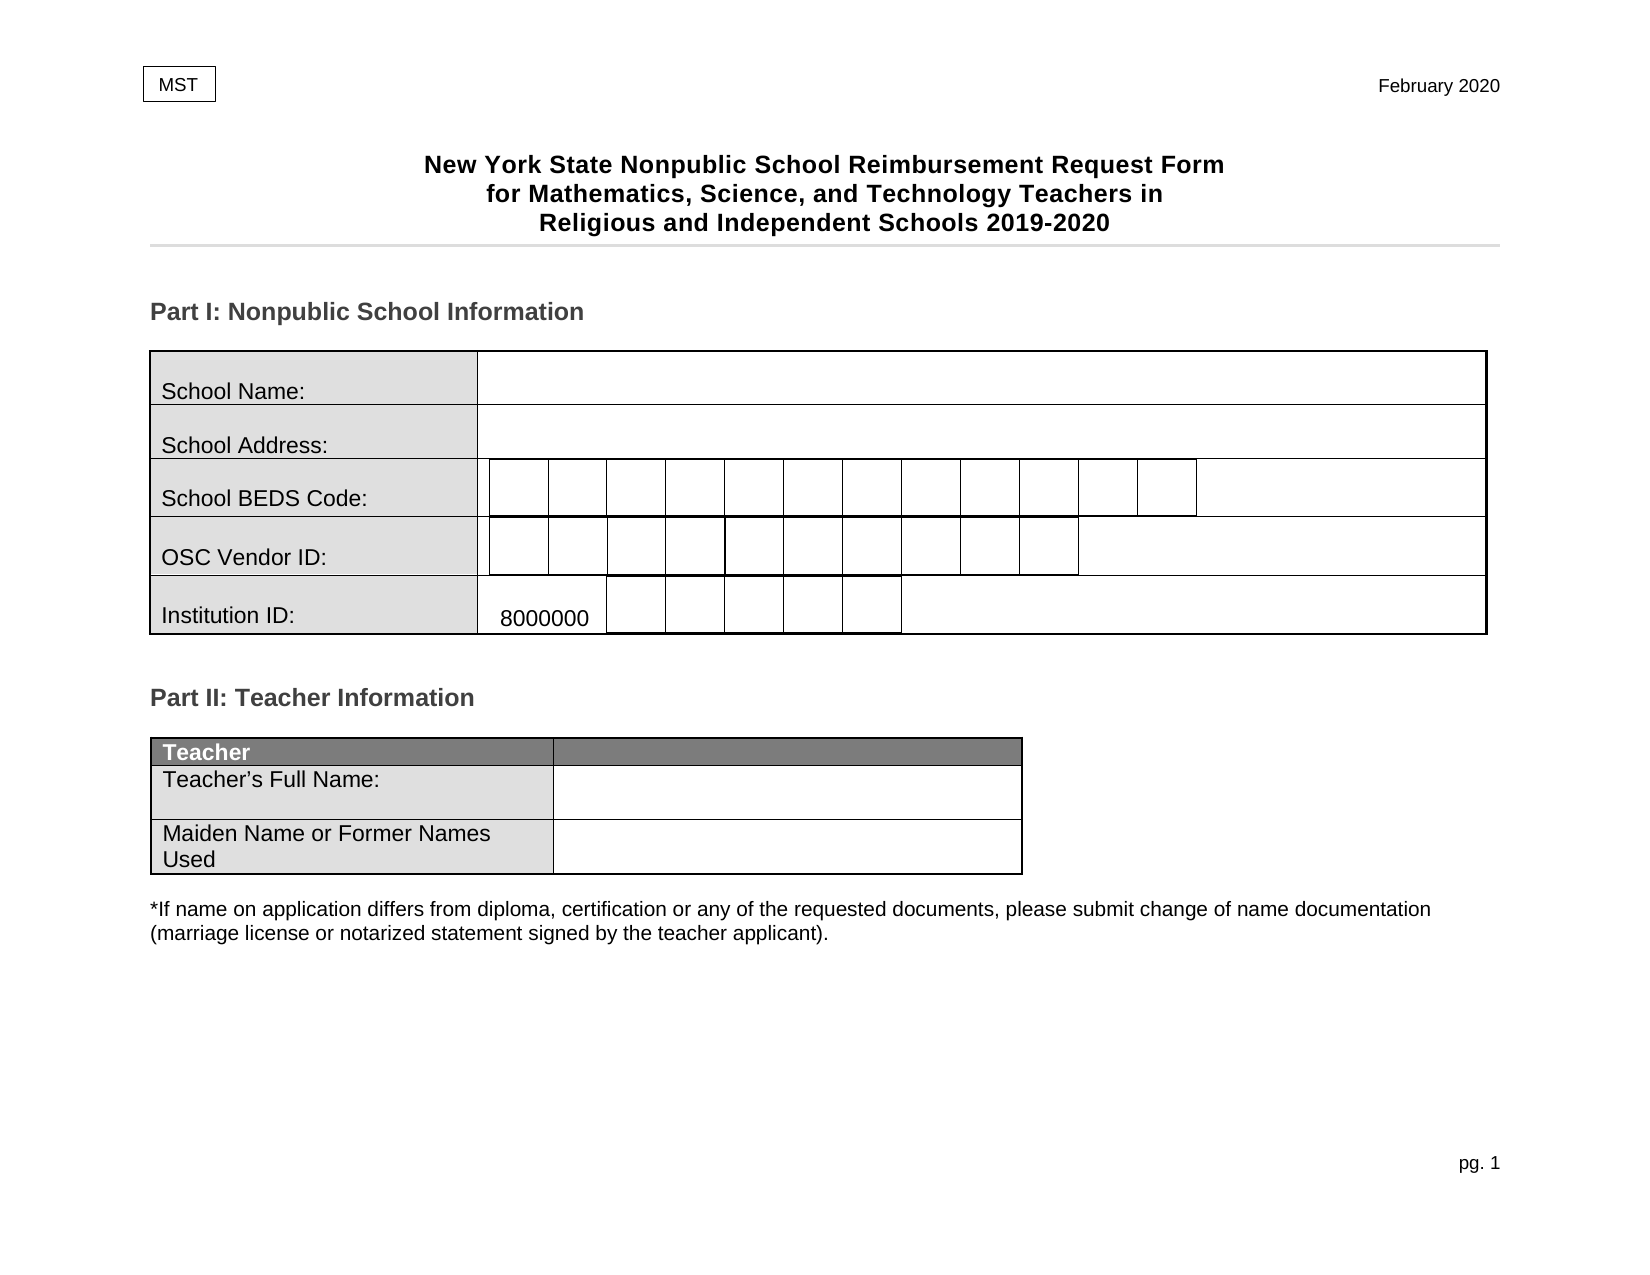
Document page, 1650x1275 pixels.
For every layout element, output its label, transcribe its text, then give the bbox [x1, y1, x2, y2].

table_cell [490, 460, 548, 515]
table_cell [666, 577, 724, 632]
table_cell [726, 518, 783, 574]
table_cell [843, 518, 901, 574]
table_cell [607, 577, 665, 632]
table_cell Maiden Name or Former Names Used [152, 820, 553, 873]
table_cell [1138, 460, 1196, 515]
table_cell [1197, 459, 1485, 516]
table_cell [478, 405, 1485, 458]
table_cell [784, 460, 842, 515]
table_cell [490, 518, 548, 574]
table_cell [1079, 517, 1485, 574]
subtitle Part I: Nonpublic School Information [150, 297, 1500, 325]
table_cell [554, 820, 1021, 873]
table_header School Name: [151, 352, 477, 404]
title Religious and Independent Schools 2019-2020 [150, 207, 1500, 244]
table_cell [784, 518, 842, 574]
table_cell [478, 517, 489, 574]
text *If name on application differs from diploma, certification or any of the requested documents, please submit change of name documentation (marriage license or notarized statement signed by the teacher applicant). [150, 897, 1500, 945]
table_cell OSC Vendor ID: [151, 517, 477, 574]
table_cell [725, 460, 783, 515]
table_cell [478, 576, 606, 633]
table_cell [961, 460, 1019, 515]
table_cell School BEDS Code: [151, 459, 477, 516]
table_header Teacher [152, 739, 553, 765]
table_cell [607, 460, 665, 515]
subtitle Part II: Teacher Information [150, 683, 1500, 712]
table_cell [902, 518, 960, 574]
table_cell Institution ID: [151, 576, 477, 633]
table_cell [608, 518, 665, 574]
table_cell [902, 576, 1485, 633]
table_cell [1079, 460, 1137, 515]
title New York State Nonpublic School Reimbursement Request Form for Mathematics, Science, and Technology Teachers in [150, 150, 1500, 207]
table_cell [1020, 518, 1078, 574]
table_cell [478, 459, 489, 516]
table_header [554, 739, 1021, 765]
table_cell [902, 460, 960, 515]
table_cell [725, 577, 783, 632]
table_cell [666, 518, 724, 574]
table_cell [549, 518, 607, 574]
table_cell [961, 518, 1019, 574]
table_cell School Address: [151, 405, 477, 458]
table_cell Teacher’s Full Name: [152, 766, 553, 819]
table_cell [843, 460, 901, 515]
table_cell [784, 577, 842, 632]
table_cell [554, 766, 1021, 819]
table_cell [666, 460, 724, 515]
table_header [478, 352, 1485, 404]
table_cell [843, 577, 901, 632]
table_cell [1020, 460, 1078, 515]
table_cell [549, 460, 606, 515]
